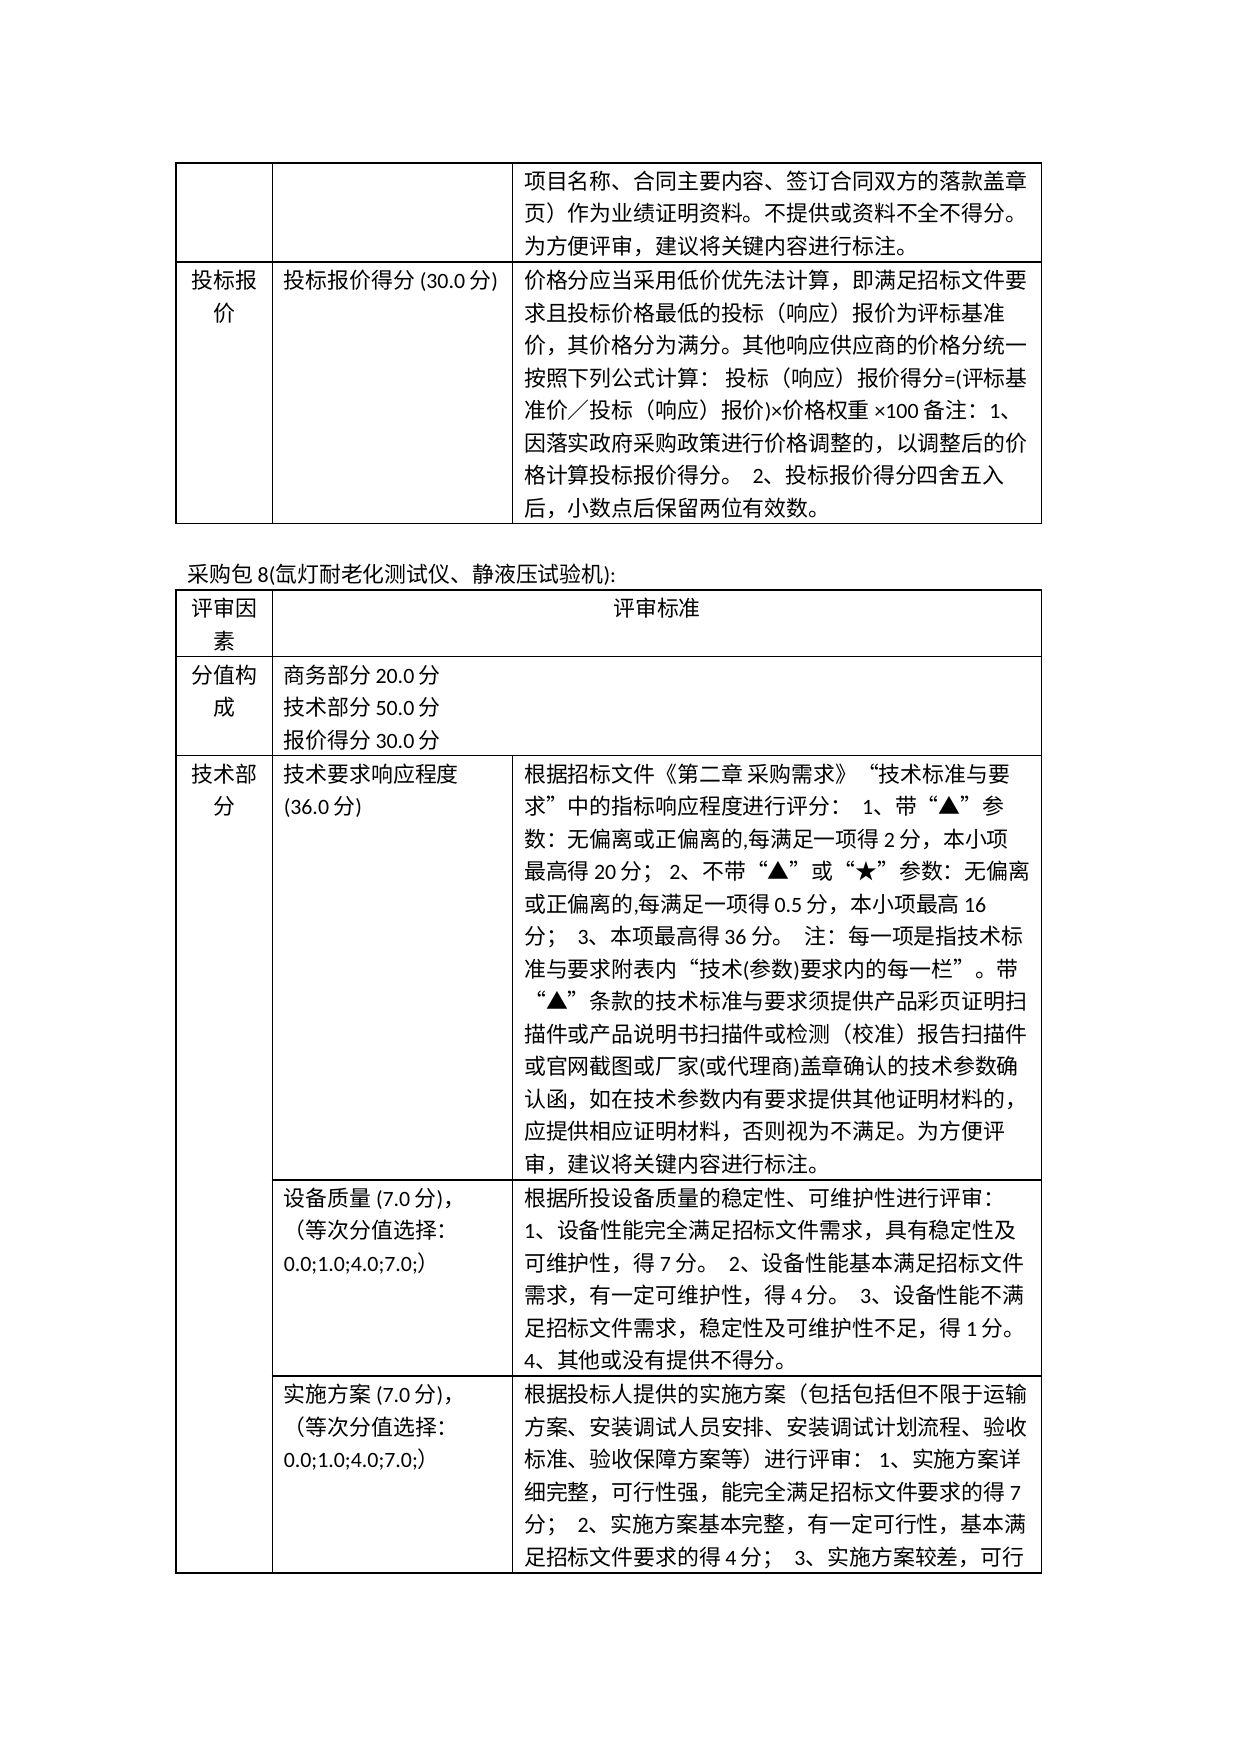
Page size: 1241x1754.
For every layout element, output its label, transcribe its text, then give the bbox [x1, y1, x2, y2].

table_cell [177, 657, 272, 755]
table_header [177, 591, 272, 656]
text 采购包8(氙灯耐老化测试仪、静液压试验机): [187, 557, 1053, 589]
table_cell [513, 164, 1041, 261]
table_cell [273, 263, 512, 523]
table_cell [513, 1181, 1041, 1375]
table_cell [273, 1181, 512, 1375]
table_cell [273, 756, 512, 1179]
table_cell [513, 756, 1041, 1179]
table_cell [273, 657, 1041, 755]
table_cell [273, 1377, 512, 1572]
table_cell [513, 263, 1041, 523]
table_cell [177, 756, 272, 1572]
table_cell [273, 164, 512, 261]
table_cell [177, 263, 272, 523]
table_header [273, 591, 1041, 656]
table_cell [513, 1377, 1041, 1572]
